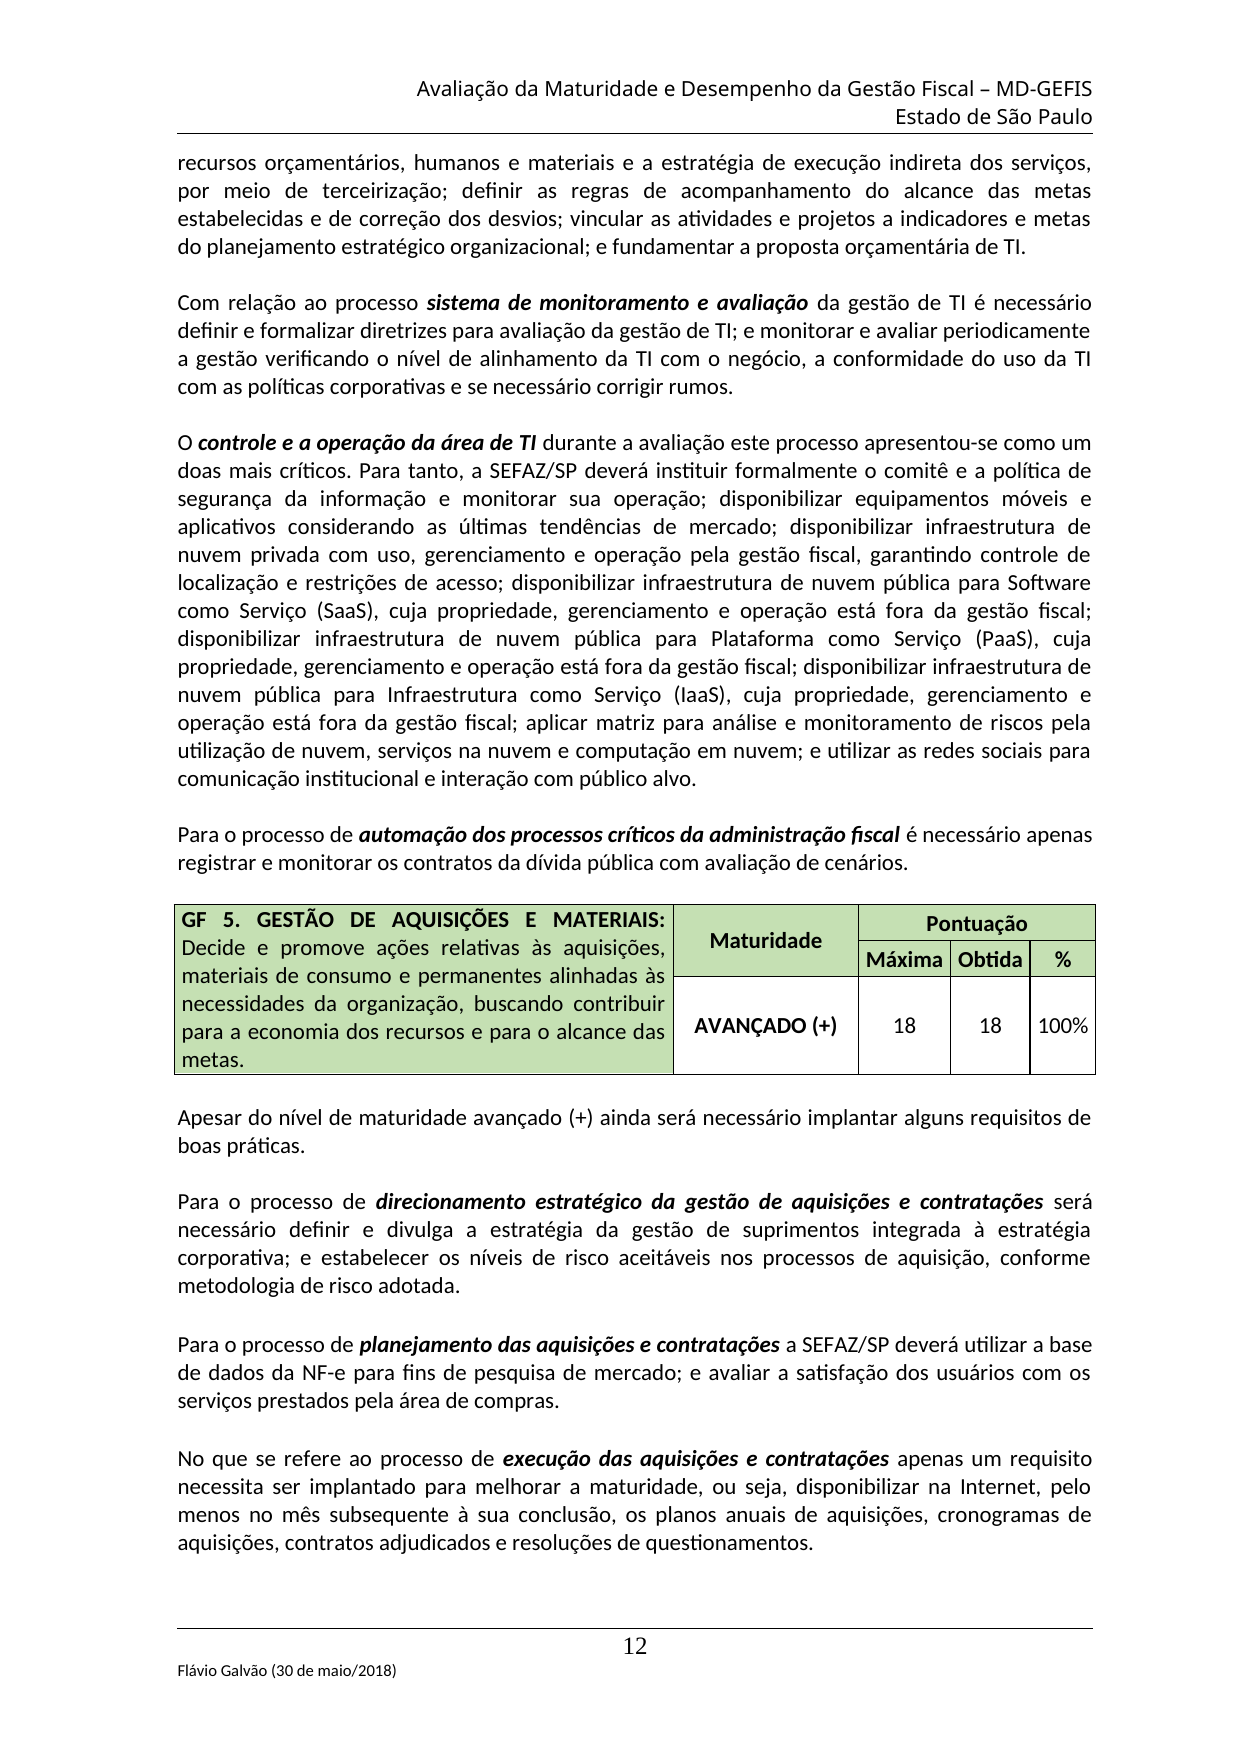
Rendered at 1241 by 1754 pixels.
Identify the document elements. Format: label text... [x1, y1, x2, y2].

table_header Maturidade [674, 905, 858, 976]
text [177, 148, 1093, 260]
table_cell Máxima [859, 941, 950, 976]
table_header Pontuação [859, 905, 1095, 940]
table_cell AVANÇADO (+) [674, 977, 858, 1073]
table_cell Obtida [951, 941, 1029, 976]
text Com relação ao processo sistema de monitoramento e avaliação da gestão de TI é necessário definir e formalizar diretrizes para avaliação da gestão de TI; e monitorar e avaliar periodicamente a gestão verificando o nível de alinhamento da TI com o negócio, a conformidade do uso da TI com as políticas corporativas e se necessário corrigir rumos. [177, 288, 1093, 400]
text No que se refere ao processo de execução das aquisições e contratações apenas um requisito necessita ser implantado para melhorar a maturidade, ou seja, disponibilizar na Internet, pelo menos no mês subsequente à sua conclusão, os planos anuais de aquisições, cronogramas de aquisições, contratos adjudicados e resoluções de questionamentos. [177, 1444, 1093, 1557]
table_cell % [1031, 941, 1095, 976]
text Para o processo de automação dos processos críticos da administração fiscal é necessário apenas registrar e monitorar os contratos da dívida pública com avaliação de cenários. [177, 820, 1093, 876]
text O controle e a operação da área de TI durante a avaliação este processo apresentou-se como um doas mais críticos. Para tanto, a SEFAZ/SP deverá instituir formalmente o comitê e a política de segurança da informação e monitorar sua operação; disponibilizar equipamentos móveis e aplicativos considerando as últimas tendências de mercado; disponibilizar infraestrutura de nuvem privada com uso, gerenciamento e operação pela gestão fiscal, garantindo controle de localização e restrições de acesso; disponibilizar infraestrutura de nuvem pública para Software como Serviço (SaaS), cuja propriedade, gerenciamento e operação está fora da gestão fiscal; disponibilizar infraestrutura de nuvem pública para Plataforma como Serviço (PaaS), cuja propriedade, gerenciamento e operação está fora da gestão fiscal; disponibilizar infraestrutura de nuvem pública para Infraestrutura como Serviço (IaaS), cuja propriedade, gerenciamento e operação está fora da gestão fiscal; aplicar matriz para análise e monitoramento de riscos pela utilização de nuvem, serviços na nuvem e computação em nuvem; e utilizar as redes sociais para comunicação institucional e interação com público alvo. [177, 428, 1093, 792]
text Para o processo de planejamento das aquisições e contratações a SEFAZ/SP deverá utilizar a base de dados da NF-e para fins de pesquisa de mercado; e avaliar a satisfação dos usuários com os serviços prestados pela área de compras. [177, 1330, 1093, 1414]
text Para o processo de direcionamento estratégico da gestão de aquisições e contratações será necessário definir e divulga a estratégia da gestão de suprimentos integrada à estratégia corporativa; e estabelecer os níveis de risco aceitáveis nos processos de aquisição, conforme metodologia de risco adotada. [177, 1187, 1093, 1299]
table_header GF 5. GESTÃO DE AQUISIÇÕES E MATERIAIS: Decide e promove ações relativas às aquisições, materiais de consumo e permanentes alinhadas às necessidades da organização, buscando contribuir para a economia dos recursos e para o alcance das metas. [175, 905, 673, 1073]
table_cell 18 [859, 977, 950, 1073]
table_cell 100% [1031, 977, 1095, 1073]
table_cell 18 [951, 977, 1029, 1073]
text Apesar do nível de maturidade avançado (+) ainda será necessário implantar alguns requisitos de boas práticas. [177, 1103, 1093, 1159]
